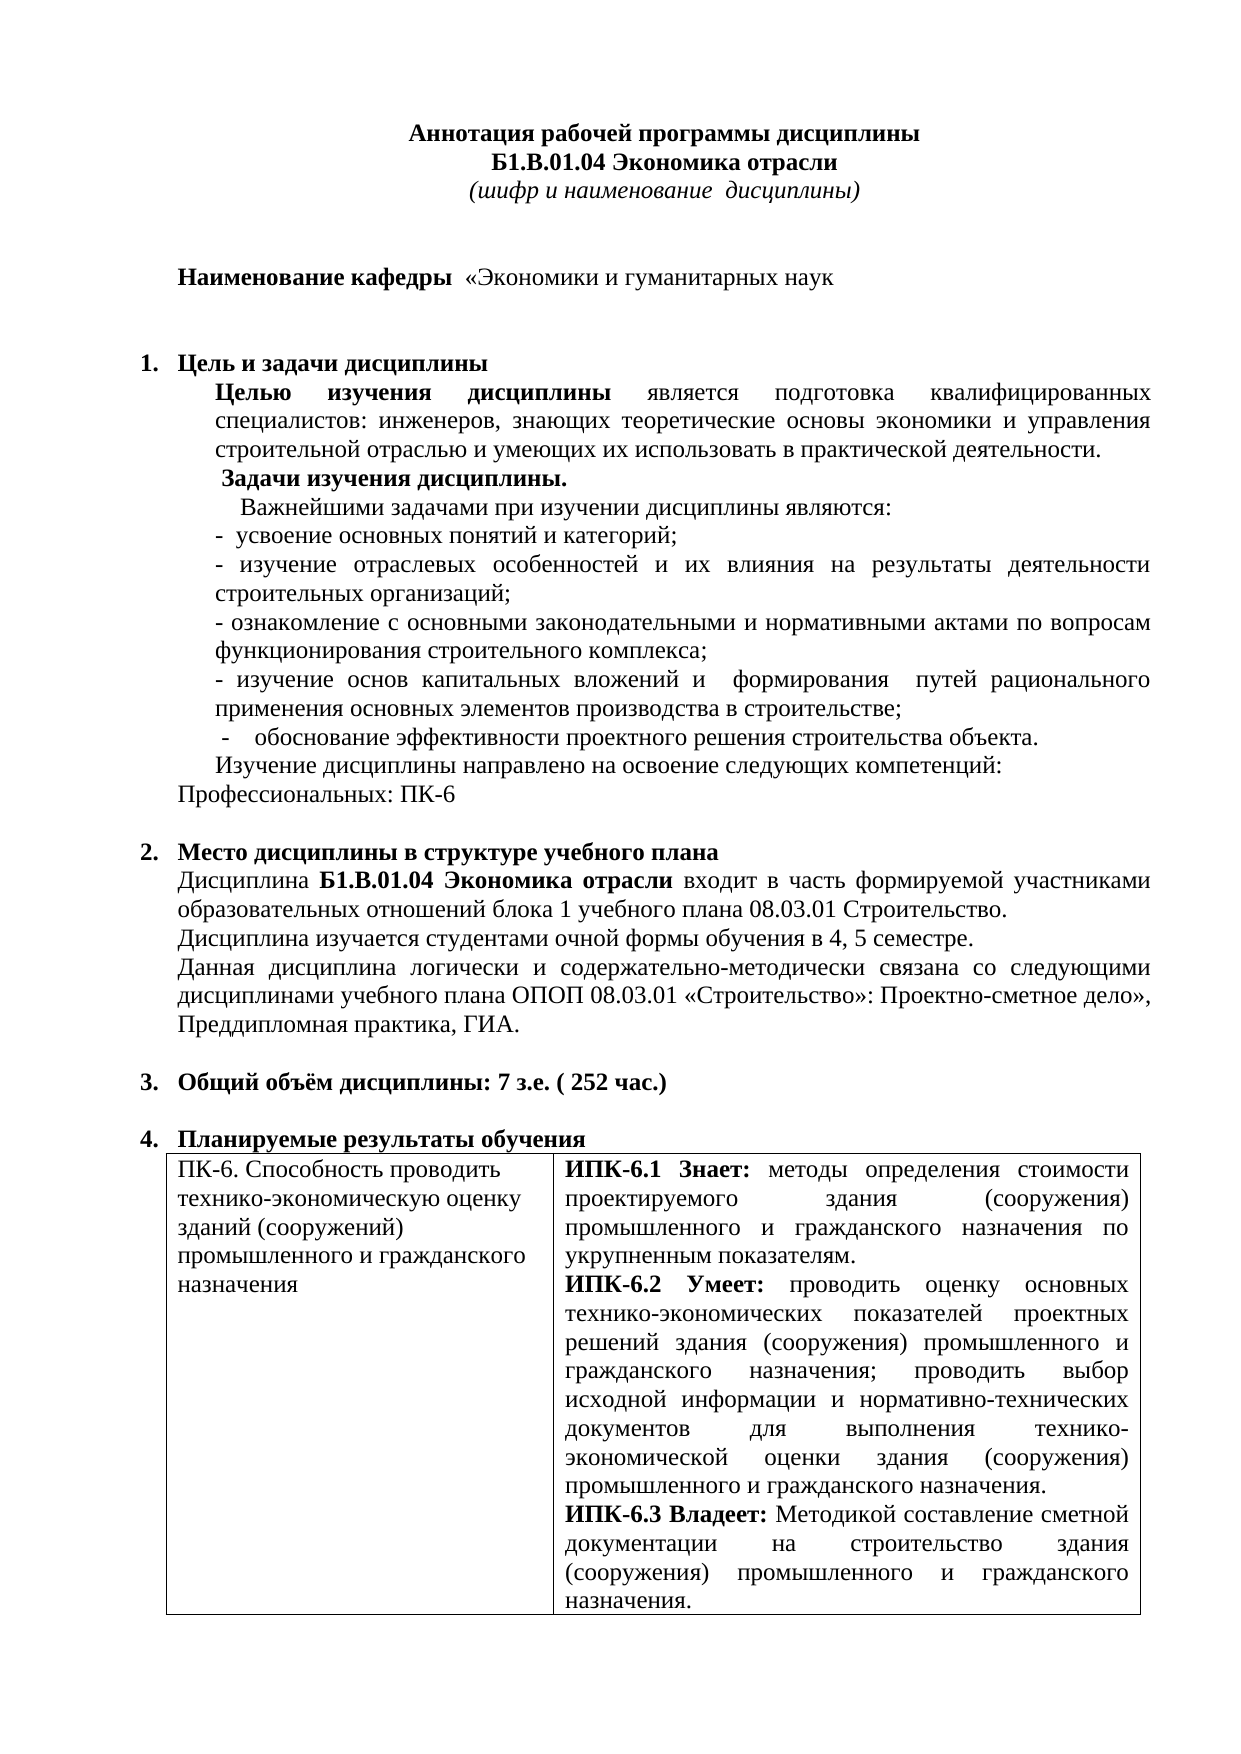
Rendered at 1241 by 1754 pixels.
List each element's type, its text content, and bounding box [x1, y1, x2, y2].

list Цель и задачи дисциплины [140, 348, 1152, 377]
text - усвоение основных понятий и категорий; [215, 521, 1152, 549]
table_header ИПК-6.1 Знает: методы определения стоимости проектируемого здания (сооружения) промышленного и гражданского назначения по укрупненным показателям. ИПК-6.2 Умеет: проводить оценку основных технико-экономических показателей проектных решений здания (сооружения) промышленного и гражданского назначения; проводить выбор исходной информации и нормативно-технических документов для выполнения технико-экономической оценки здания (сооружения) промышленного и гражданского назначения. ИПК-6.3 Владеет: Методикой составление сметной документации на строительство здания (сооружения) промышленного и гражданского назначения. [554, 1154, 1140, 1614]
text Важнейшими задачами при изучении дисциплины являются: [215, 492, 1152, 521]
text Б1.В.01.04 Экономика отрасли [177, 147, 1152, 176]
text (шифр и наименование дисциплины) [177, 176, 1152, 204]
text Изучение дисциплины направлено на освоение следующих компетенций: [215, 751, 1152, 779]
text - изучение основ капитальных вложений и формирования путей рационального применения основных элементов производства в строительстве; [215, 664, 1152, 722]
text - обоснование эффективности проектного решения строительства объекта. [215, 722, 1152, 751]
text Аннотация рабочей программы дисциплины [177, 118, 1152, 147]
list Общий объём дисциплины: 7 з.е. ( 252 час.) [140, 1067, 1152, 1096]
text Целью изучения дисциплины является подготовка квалифицированных специалистов: инженеров, знающих теоретические основы экономики и управления строительной отраслью и умеющих их использовать в практической деятельности. [215, 377, 1152, 463]
list Планируемые результаты обучения [140, 1124, 1152, 1153]
text - изучение отраслевых особенностей и их влияния на результаты деятельности строительных организаций; [215, 549, 1152, 607]
list Профессиональных: ПК-6 [177, 779, 1152, 808]
text Дисциплина изучается студентами очной формы обучения в 4, 5 семестре. [177, 923, 1152, 952]
text - ознакомление с основными законодательными и нормативными актами по вопросам функционирования строительного комплекса; [215, 607, 1152, 664]
list Место дисциплины в структуре учебного плана [140, 837, 1152, 866]
text Дисциплина Б1.В.01.04 Экономика отрасли входит в часть формируемой участниками образовательных отношений блока 1 учебного плана 08.03.01 Строительство. [177, 866, 1152, 923]
text Задачи изучения дисциплины. [215, 463, 1152, 492]
table_header ПК-6. Способность проводить технико-экономическую оценку зданий (сооружений) промышленного и гражданского назначения [167, 1154, 553, 1614]
text Данная дисциплина логически и содержательно-методически связана со следующими дисциплинами учебного плана ОПОП 08.03.01 «Строительство»: Проектно-сметное дело», Преддипломная практика, ГИА. [177, 952, 1152, 1038]
text Наименование кафедры «Экономики и гуманитарных наук [177, 262, 1152, 291]
